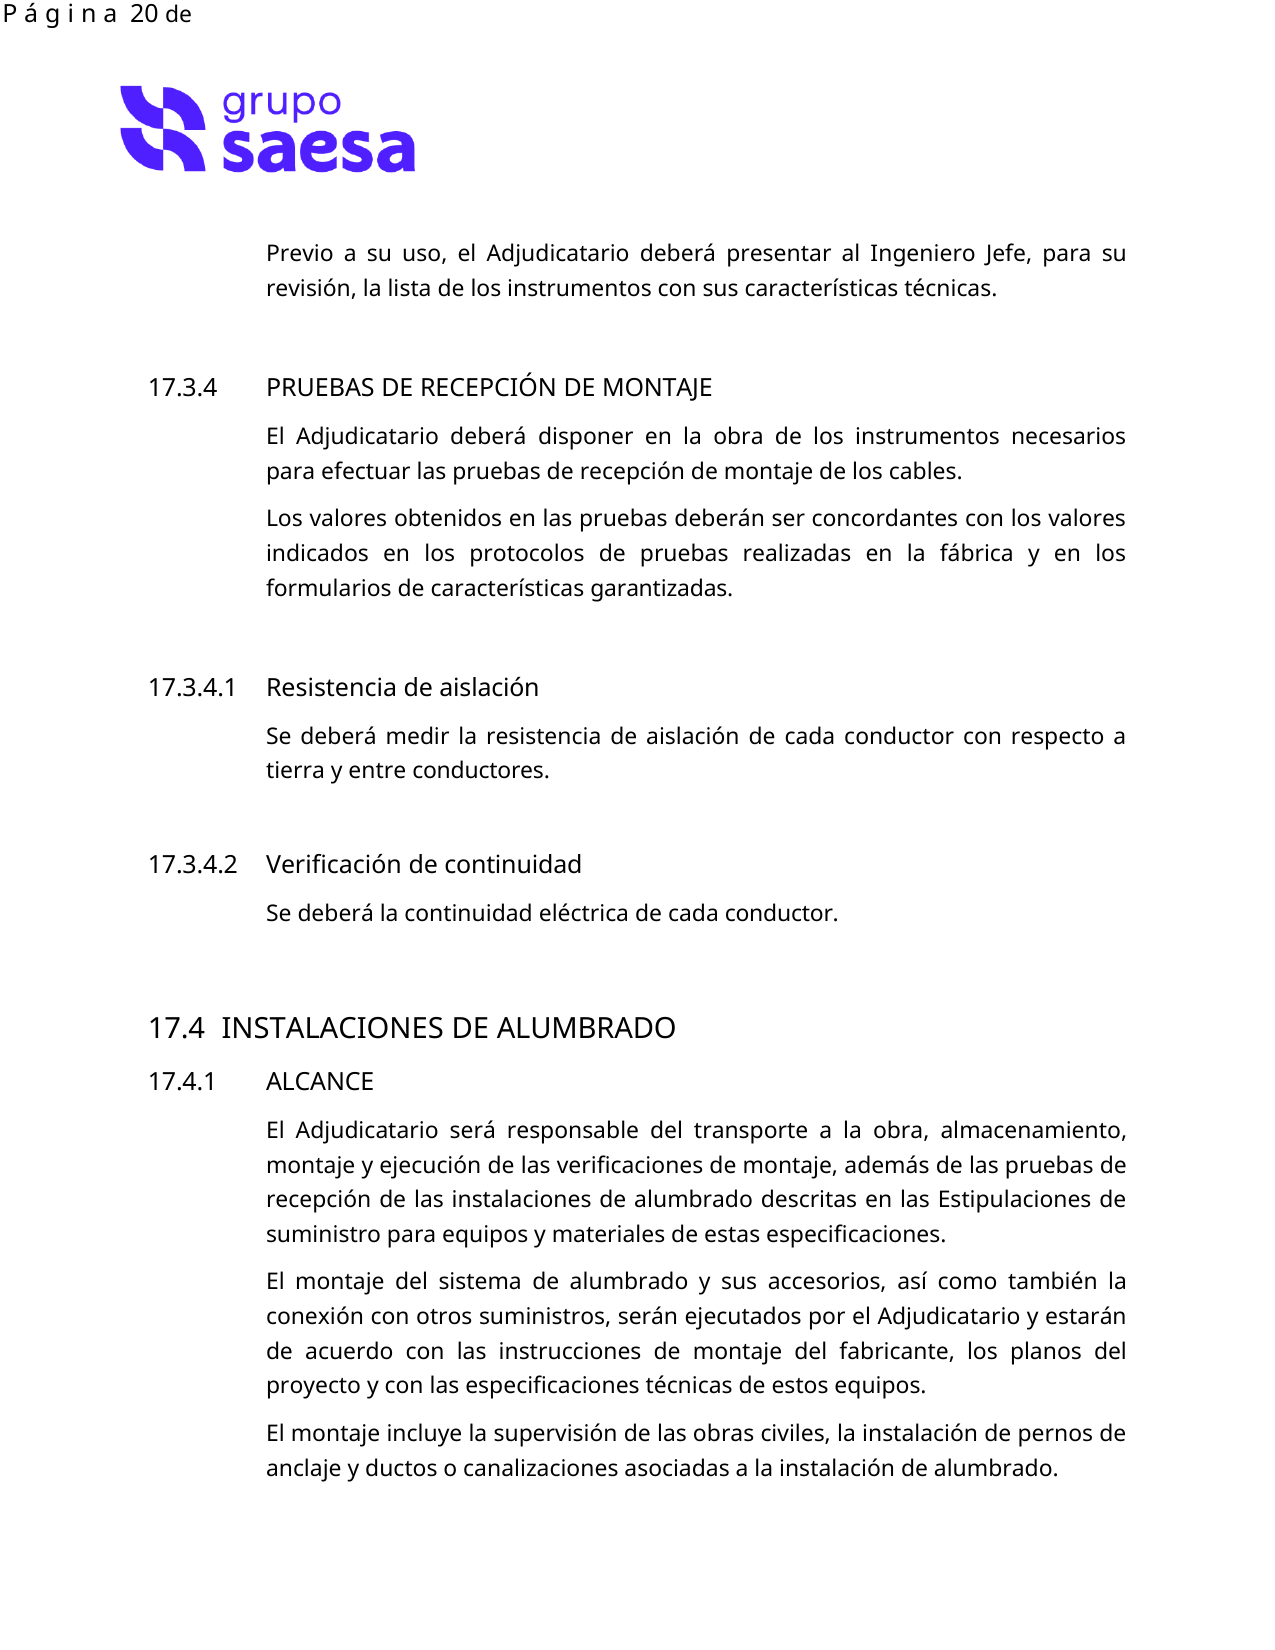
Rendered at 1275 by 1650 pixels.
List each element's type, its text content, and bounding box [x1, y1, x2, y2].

text Los valores obtenidos en las pruebas deberán ser concordantes con los valores indicados en los protocolos de pruebas realizadas en la fábrica y en los formularios de características garantizadas. [266, 502, 1127, 603]
text Previo a su uso, el Adjudicatario deberá presentar al Ingeniero Jefe, para su revisión, la lista de los instrumentos con sus características técnicas. [266, 236, 1128, 303]
text El Adjudicatario será responsable del transporte a la obra, almacenamiento, montaje y ejecución de las verificaciones de montaje, además de las pruebas de recepción de las instalaciones de alumbrado descritas en las Estipulaciones de suministro para equipos y materiales de estas especificaciones. [266, 1114, 1128, 1249]
picture [112, 79, 419, 175]
text El Adjudicatario deberá disponer en la obra de los instrumentos necesarios para efectuar las pruebas de recepción de montaje de los cables. [266, 420, 1127, 486]
subtitle Verificación de continuidad [148, 847, 1162, 881]
subtitle PRUEBAS DE RECEPCIÓN DE MONTAJE [148, 370, 1162, 404]
text El montaje del sistema de alumbrado y sus accesorios, así como también la conexión con otros suministros, serán ejecutados por el Adjudicatario y estarán de acuerdo con las instrucciones de montaje del fabricante, los planos del proyecto y con las especificaciones técnicas de estos equipos. [266, 1265, 1128, 1401]
text El montaje incluye la supervisión de las obras civiles, la instalación de pernos de anclaje y ductos o canalizaciones asociadas a la instalación de alumbrado. [266, 1417, 1127, 1483]
subtitle Resistencia de aislación [148, 669, 1162, 704]
subtitle ALCANCE [148, 1064, 1162, 1098]
text Se deberá la continuidad eléctrica de cada conductor. [266, 897, 1162, 928]
text Se deberá medir la resistencia de aislación de cada conductor con respecto a tierra y entre conductores. [266, 720, 1128, 786]
subtitle INSTALACIONES DE ALUMBRADO [148, 1007, 1162, 1047]
